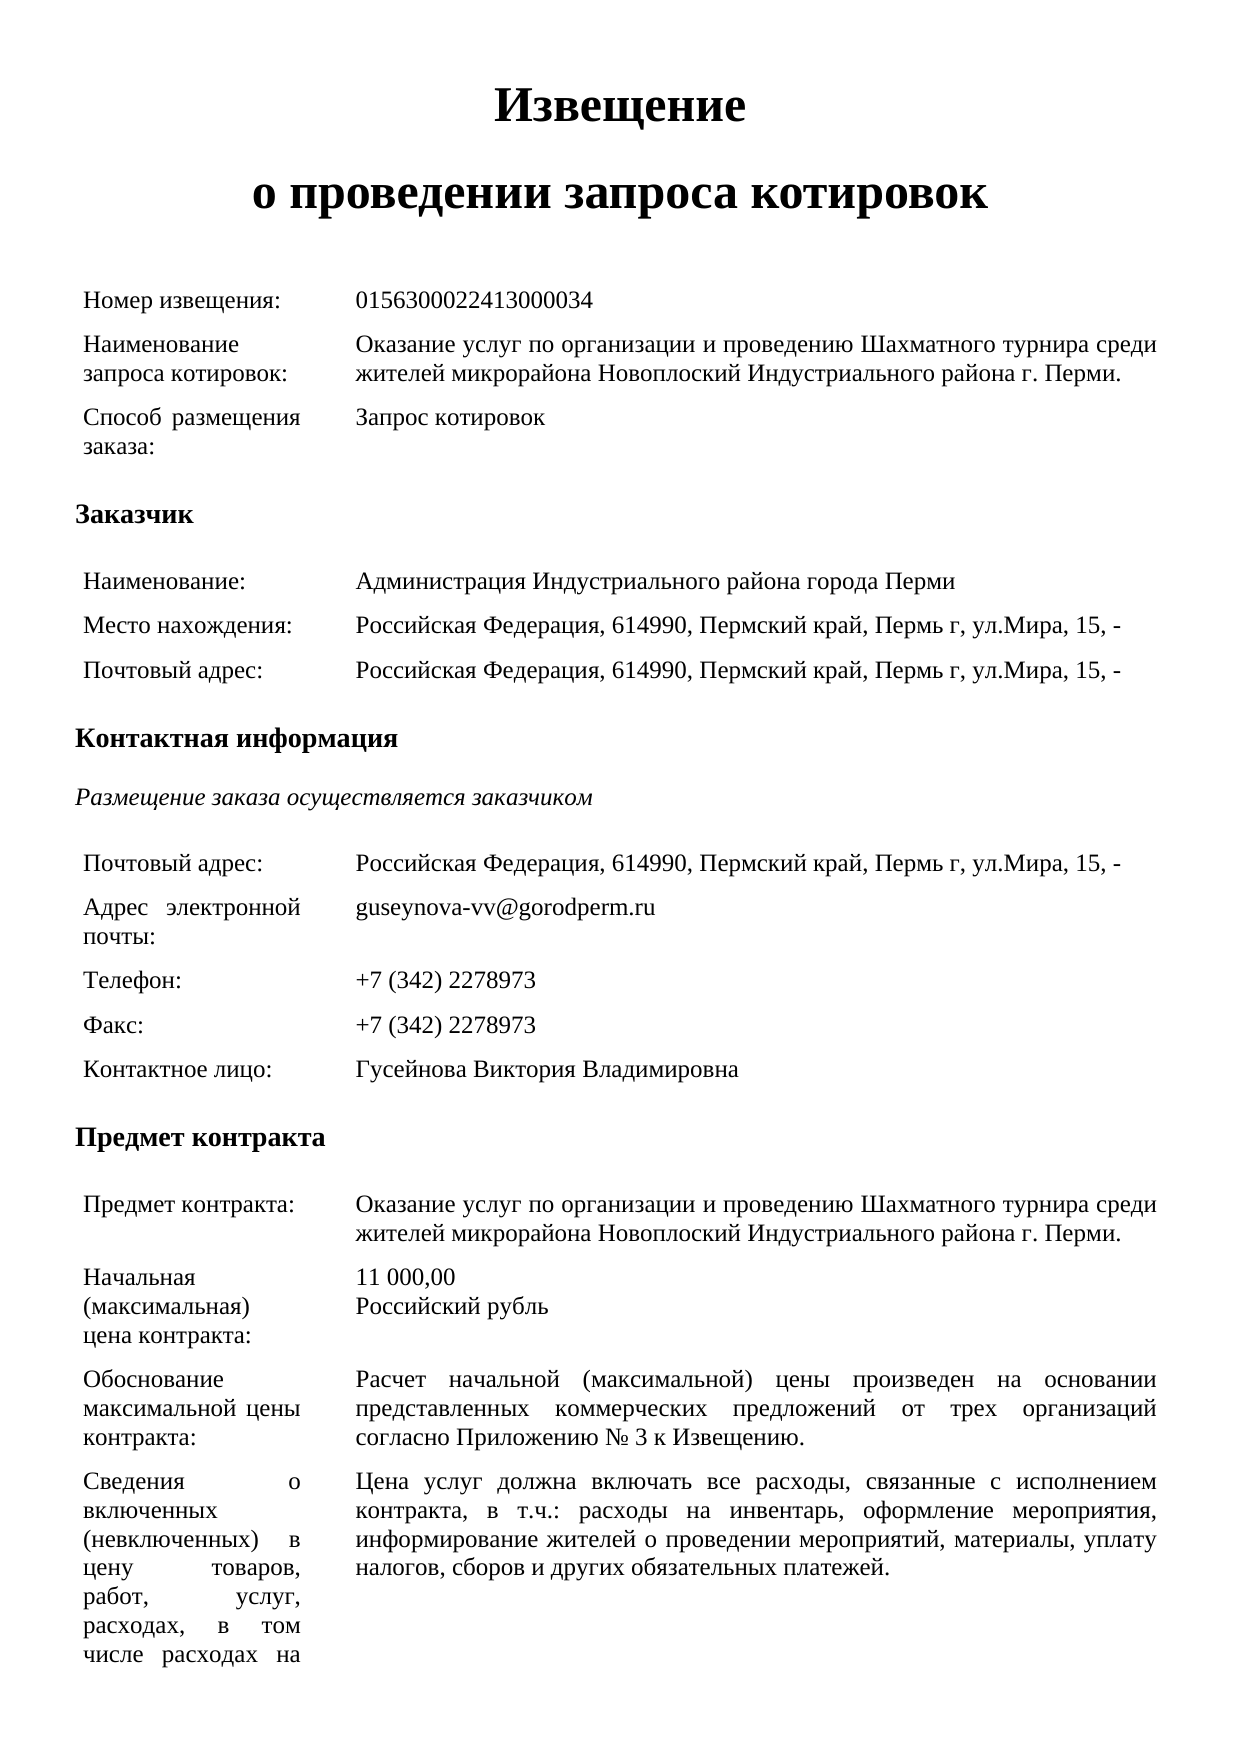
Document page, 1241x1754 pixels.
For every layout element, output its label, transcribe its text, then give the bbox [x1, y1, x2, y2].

table_cell Российская Федерация, 614990, Пермский край, Пермь г, ул.Мира, 15, - [348, 603, 1165, 647]
table_cell Гусейнова Виктория Владимировна [348, 1046, 1165, 1091]
text Контактная информация [75, 721, 1165, 753]
table_cell guseynova-vv@gorodperm.ru [348, 885, 1165, 958]
table_cell Российская Федерация, 614990, Пермский край, Пермь г, ул.Мира, 15, - [348, 647, 1165, 692]
table_cell Телефон: [75, 958, 347, 1002]
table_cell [75, 1459, 347, 1675]
table_header Номер извещения: [75, 277, 347, 321]
text Заказчик [75, 497, 1165, 529]
table_cell Наименование запроса котировок: [75, 321, 347, 394]
table_cell Контактное лицо: [75, 1046, 347, 1091]
table_cell Запрос котировок [348, 395, 1165, 468]
table_cell Место нахождения: [75, 603, 347, 647]
table_header 0156300022413000034 [348, 277, 1165, 321]
text о проведении запроса котировок [75, 162, 1165, 219]
table_cell 11 000,00 Российский рубль [348, 1255, 1165, 1357]
table_header Наименование: [75, 559, 347, 603]
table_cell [348, 1459, 1165, 1675]
table_cell Факс: [75, 1002, 347, 1046]
table_cell Адрес электронной почты: [75, 885, 347, 958]
text Размещение заказа осуществляется заказчиком [75, 782, 1165, 811]
table_cell Расчет начальной (максимальной) цены произведен на основании представленных коммерческих предложений от трех организаций согласно Приложению № 3 к Извещению. [348, 1357, 1165, 1458]
table_header Администрация Индустриального района города Перми [348, 559, 1165, 603]
table_cell Почтовый адрес: [75, 647, 347, 692]
table_cell Обоснование максимальной цены контракта: [75, 1357, 347, 1458]
table_cell +7 (342) 2278973 [348, 958, 1165, 1002]
text Предмет контракта [75, 1120, 1165, 1152]
text Извещение [75, 75, 1165, 132]
table_cell Способ размещения заказа: [75, 395, 347, 468]
table_header Почтовый адрес: [75, 840, 347, 884]
table_header Оказание услуг по организации и проведению Шахматного турнира среди жителей микрорайона Новоплоский Индустриального района г. Перми. [348, 1182, 1165, 1255]
table_header Предмет контракта: [75, 1182, 347, 1255]
table_cell Начальная (максимальная) цена контракта: [75, 1255, 347, 1357]
table_cell Оказание услуг по организации и проведению Шахматного турнира среди жителей микрорайона Новоплоский Индустриального района г. Перми. [348, 321, 1165, 394]
table_cell +7 (342) 2278973 [348, 1002, 1165, 1046]
table_header Российская Федерация, 614990, Пермский край, Пермь г, ул.Мира, 15, - [348, 840, 1165, 884]
